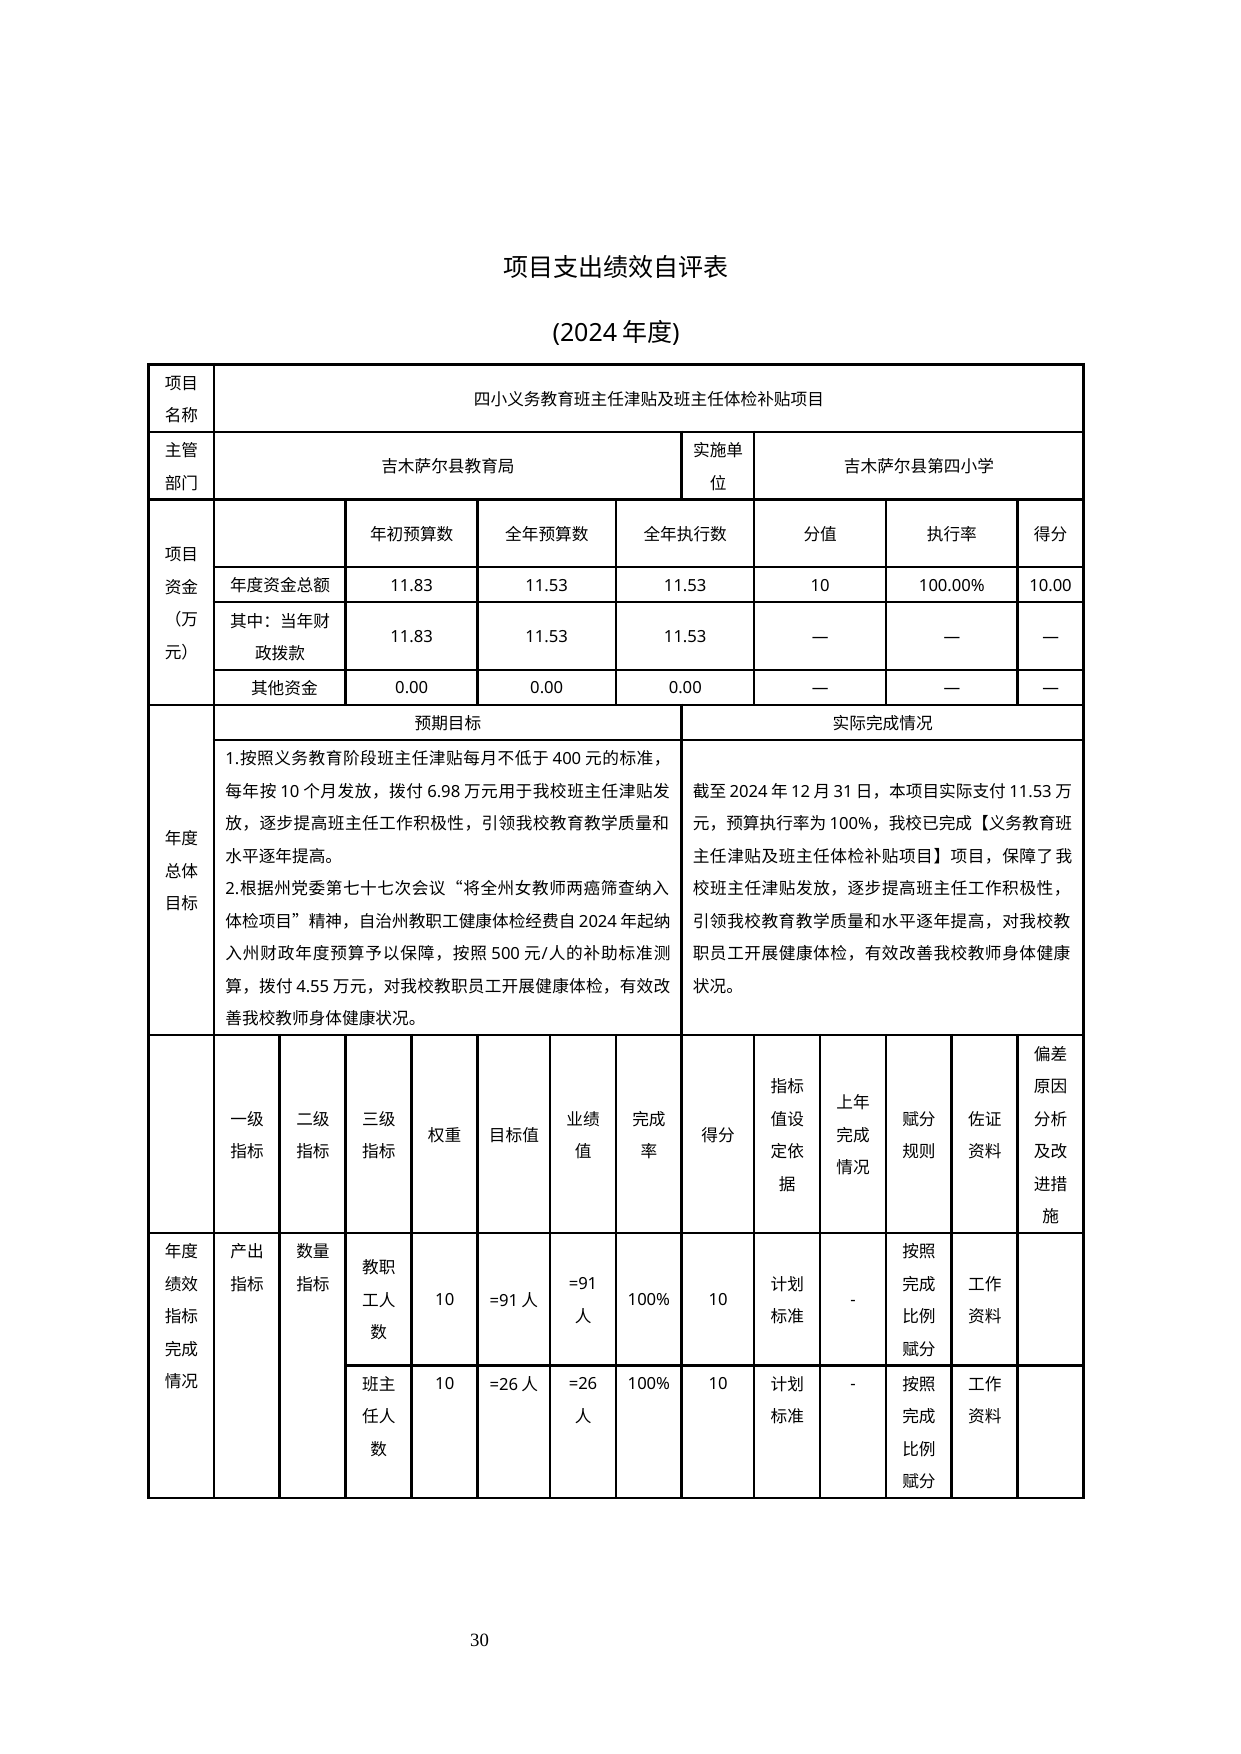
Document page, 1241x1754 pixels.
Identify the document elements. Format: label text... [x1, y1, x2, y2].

table_cell 11.53 [617, 568, 753, 601]
table_cell 年度绩效指标完成情况 [150, 1234, 213, 1497]
table_cell 四小义务教育班主任津贴及班主任体检补贴项目 [215, 366, 1082, 431]
table_cell 教职工人数 [347, 1234, 410, 1364]
table_cell 10 [413, 1234, 476, 1364]
table_cell 主管部门 [150, 433, 213, 498]
table_cell — [755, 671, 885, 703]
table_cell =26人 [479, 1367, 549, 1497]
table_cell 截至2024年12月31日，本项目实际支付11.53万元，预算执行率为100%，我校已完成【义务教育班主任津贴及班主任体检补贴项目】项目，保障了我校班主任津贴发放，逐步提高班主任工作积极性，引领我校教育教学质量和水平逐年提高，对我校教职员工开展健康体检，有效改善我校教师身体健康状况。 [683, 741, 1082, 1034]
table_cell 100% [617, 1234, 680, 1364]
table_cell 得分 [1019, 501, 1082, 566]
table_cell 工作资料 [953, 1234, 1016, 1364]
table_cell - [821, 1234, 885, 1364]
table_cell 计划标准 [755, 1367, 819, 1497]
table_cell 偏差原因分析及改进措施 [1019, 1036, 1082, 1231]
table_cell 目标值 [479, 1036, 549, 1231]
table_cell 三级指标 [347, 1036, 410, 1231]
table_cell 10.00 [1019, 568, 1082, 601]
table_cell 吉木萨尔县教育局 [215, 433, 680, 498]
table_cell 按照完成比例赋分 [887, 1234, 950, 1364]
table_cell =91人 [479, 1234, 549, 1364]
table_cell 0.00 [479, 671, 615, 703]
table_cell 吉木萨尔县第四小学 [755, 433, 1082, 498]
table_cell — [755, 603, 885, 668]
table_cell 0.00 [347, 671, 476, 703]
table_cell 全年预算数 [479, 501, 615, 566]
table_cell 11.53 [617, 603, 753, 668]
table_cell 其他资金 [215, 671, 344, 703]
table_cell 100% [617, 1367, 680, 1497]
table_cell 实际完成情况 [683, 706, 1082, 739]
table_cell 权重 [413, 1036, 476, 1231]
table_cell 10 [413, 1367, 476, 1497]
table_cell 项目资金（万元） [150, 501, 213, 703]
table_cell — [887, 671, 1016, 703]
table_cell 年度资金总额 [215, 568, 344, 601]
table_cell — [1019, 603, 1082, 668]
table_cell 业绩值 [551, 1036, 615, 1231]
table_cell 指标值设定依据 [755, 1036, 819, 1231]
table_cell 二级指标 [281, 1036, 344, 1231]
table_cell — [887, 603, 1016, 668]
table_cell 按照完成比例赋分 [887, 1367, 950, 1497]
table_cell 其中：当年财政拨款 [215, 603, 344, 668]
table_cell 工作资料 [953, 1367, 1016, 1497]
table_cell [1019, 1367, 1082, 1497]
table_cell 10 [755, 568, 885, 601]
table_cell 上年完成情况 [821, 1036, 885, 1231]
table_cell [1019, 1234, 1082, 1364]
table_cell — [1019, 671, 1082, 703]
table_cell 11.83 [347, 568, 476, 601]
table_cell 年初预算数 [347, 501, 476, 566]
table_cell 数量指标 [281, 1234, 344, 1497]
table_cell 全年执行数 [617, 501, 753, 566]
table_cell 完成率 [617, 1036, 680, 1231]
table_header 项目支出绩效自评表 [148, 233, 1083, 298]
table_cell 分值 [755, 501, 885, 566]
table_cell =26人 [551, 1367, 615, 1497]
table_cell 0.00 [617, 671, 753, 703]
table_cell 执行率 [887, 501, 1016, 566]
table_cell 1.按照义务教育阶段班主任津贴每月不低于400元的标准，每年按10个月发放，拨付6.98万元用于我校班主任津贴发放，逐步提高班主任工作积极性，引领我校教育教学质量和水平逐年提高。 2.根据州党委第七十七次会议“将全州女教师两癌筛查纳入体检项目”精神，自治州教职工健康体检经费自2024年起纳入州财政年度预算予以保障，按照500元/人的补助标准测算，拨付4.55万元，对我校教职员工开展健康体检，有效改善我校教师身体健康状况。 [215, 741, 680, 1034]
table_cell [150, 1036, 213, 1231]
table_cell - [821, 1367, 885, 1497]
table_cell 计划标准 [755, 1234, 819, 1364]
table_cell 10 [683, 1367, 753, 1497]
table_cell 10 [683, 1234, 753, 1364]
table_cell 赋分规则 [887, 1036, 950, 1231]
table_cell 11.53 [479, 568, 615, 601]
table_cell 佐证资料 [953, 1036, 1016, 1231]
table_cell 11.53 [479, 603, 615, 668]
table_cell 得分 [683, 1036, 753, 1231]
table_cell [215, 501, 344, 566]
table_cell =91人 [551, 1234, 615, 1364]
table_cell 一级指标 [215, 1036, 278, 1231]
table_cell 年度总体目标 [150, 706, 213, 1034]
table_cell (2024年度) [148, 298, 1083, 363]
table_cell 预期目标 [215, 706, 680, 739]
table_cell 项目名称 [150, 366, 213, 431]
table_cell 实施单位 [683, 433, 753, 498]
table_cell 产出指标 [215, 1234, 278, 1497]
table_cell 班主任人数 [347, 1367, 410, 1497]
table_cell 11.83 [347, 603, 476, 668]
table_cell 100.00% [887, 568, 1016, 601]
